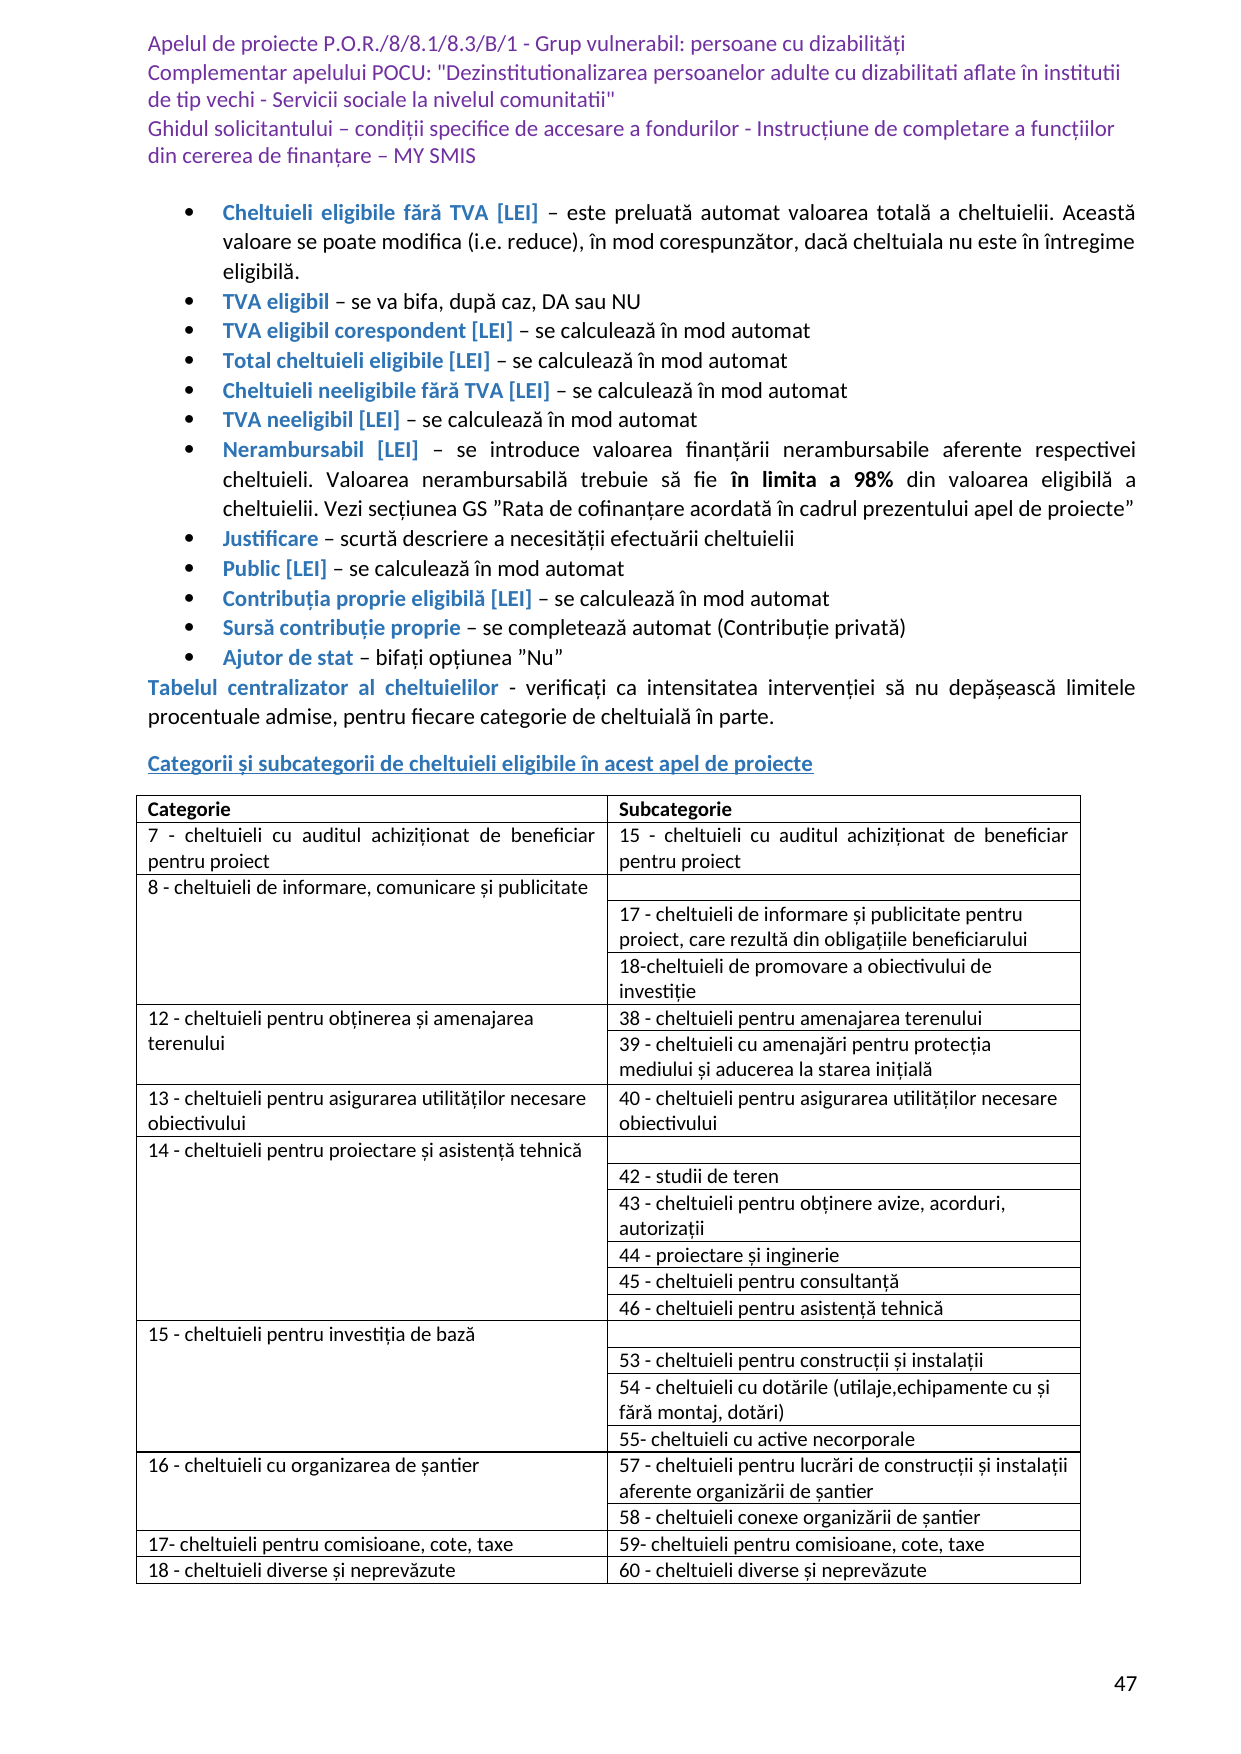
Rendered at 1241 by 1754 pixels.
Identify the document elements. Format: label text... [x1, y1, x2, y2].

table_cell 46 - cheltuieli pentru asistență tehnică [608, 1295, 1080, 1320]
table_cell 8 - cheltuieli de informare, comunicare și publicitate [137, 875, 607, 1004]
table_cell 38 - cheltuieli pentru amenajarea terenului [608, 1005, 1080, 1030]
table_cell 43 - cheltuieli pentru obținere avize, acorduri, autorizații [608, 1190, 1080, 1241]
table_cell 15 - cheltuieli cu auditul achiziționat de beneficiar pentru proiect [608, 823, 1080, 873]
list TVA eligibil – se va bifa, după caz, DA sau NU [185, 287, 1137, 315]
list TVA neeligibil [LEI] – se calculează în mod automat [185, 406, 1137, 433]
list Contribuţia proprie eligibilă [LEI] – se calculează în mod automat [185, 584, 1137, 612]
text Tabelul centralizator al cheltuielilor - verificați ca intensitatea intervenției să nu depășească limitele procentuale admise, pentru fiecare categorie de cheltuială în parte. [148, 673, 1137, 730]
table_cell 40 - cheltuieli pentru asigurarea utilităților necesare obiectivului [608, 1085, 1080, 1136]
table_cell 14 - cheltuieli pentru proiectare și asistență tehnică [137, 1137, 607, 1320]
table_header Subcategorie [608, 796, 1080, 822]
table_cell 18-cheltuieli de promovare a obiectivului de investiție [608, 953, 1080, 1004]
table_cell 7 - cheltuieli cu auditul achiziționat de beneficiar pentru proiect [137, 823, 607, 873]
table_cell 12 - cheltuieli pentru obținerea și amenajarea terenului [137, 1005, 607, 1084]
list Sursă contribuţie proprie – se completează automat (Contribuție privată) [185, 613, 1137, 641]
table_cell 15 - cheltuieli pentru investiția de bază [137, 1321, 607, 1451]
table_cell 17 - cheltuieli de informare și publicitate pentru proiect, care rezultă din obligațiile beneficiarului [608, 901, 1080, 952]
table_cell 60 - cheltuieli diverse și neprevăzute [608, 1557, 1080, 1583]
table_cell 57 - cheltuieli pentru lucrări de construcții și instalații aferente organizării de șantier [608, 1453, 1080, 1503]
list Justificare – scurtă descriere a necesității efectuării cheltuielii [185, 524, 1137, 552]
text Categorii și subcategorii de cheltuieli eligibile în acest apel de proiecte [148, 749, 1137, 777]
table_header Categorie [137, 796, 607, 822]
table_cell 53 - cheltuieli pentru construcții și instalații [608, 1348, 1080, 1373]
table_cell 17- cheltuieli pentru comisioane, cote, taxe [137, 1531, 607, 1556]
table_cell 42 - studii de teren [608, 1164, 1080, 1189]
list Cheltuieli eligibile fără TVA [LEI] – este preluată automat valoarea totală a cheltuielii. Această valoare se poate modifica (i.e. reduce), în mod corespunzător, dacă cheltuiala nu este în întregime eligibilă. [185, 198, 1137, 285]
table_cell 16 - cheltuieli cu organizarea de șantier [137, 1453, 607, 1530]
table_cell 13 - cheltuieli pentru asigurarea utilităților necesare obiectivului [137, 1085, 607, 1136]
table_cell 45 - cheltuieli pentru consultanță [608, 1268, 1080, 1294]
table_cell 18 - cheltuieli diverse și neprevăzute [137, 1557, 607, 1583]
table_cell 44 - proiectare și inginerie [608, 1242, 1080, 1267]
list Public [LEI] – se calculează în mod automat [185, 554, 1137, 582]
table_cell [608, 1137, 1080, 1162]
list Total cheltuieli eligibile [LEI] – se calculează în mod automat [185, 346, 1137, 374]
table_cell 58 - cheltuieli conexe organizării de șantier [608, 1504, 1080, 1530]
table_cell 55- cheltuieli cu active necorporale [608, 1426, 1080, 1451]
table_cell 54 - cheltuieli cu dotările (utilaje,echipamente cu și fără montaj, dotări) [608, 1374, 1080, 1425]
list Nerambursabil [LEI] – se introduce valoarea finanțării nerambursabile aferente respectivei cheltuieli. Valoarea nerambursabilă trebuie să fie în limita a 98% din valoarea eligibilă a cheltuielii. Vezi secțiunea GS ”Rata de cofinanțare acordată în cadrul prezentului apel de proiecte” [185, 435, 1137, 523]
list Ajutor de stat – bifați opțiunea ”Nu” [185, 643, 1137, 671]
list Cheltuieli neeligibile fără TVA [LEI] – se calculează în mod automat [185, 376, 1137, 404]
table_cell 39 - cheltuieli cu amenajări pentru protecţia mediului şi aducerea la starea iniţială [608, 1031, 1080, 1084]
table_cell [608, 875, 1080, 900]
table_cell [608, 1321, 1080, 1347]
table_cell 59- cheltuieli pentru comisioane, cote, taxe [608, 1531, 1080, 1556]
list TVA eligibil corespondent [LEI] – se calculează în mod automat [185, 316, 1137, 344]
